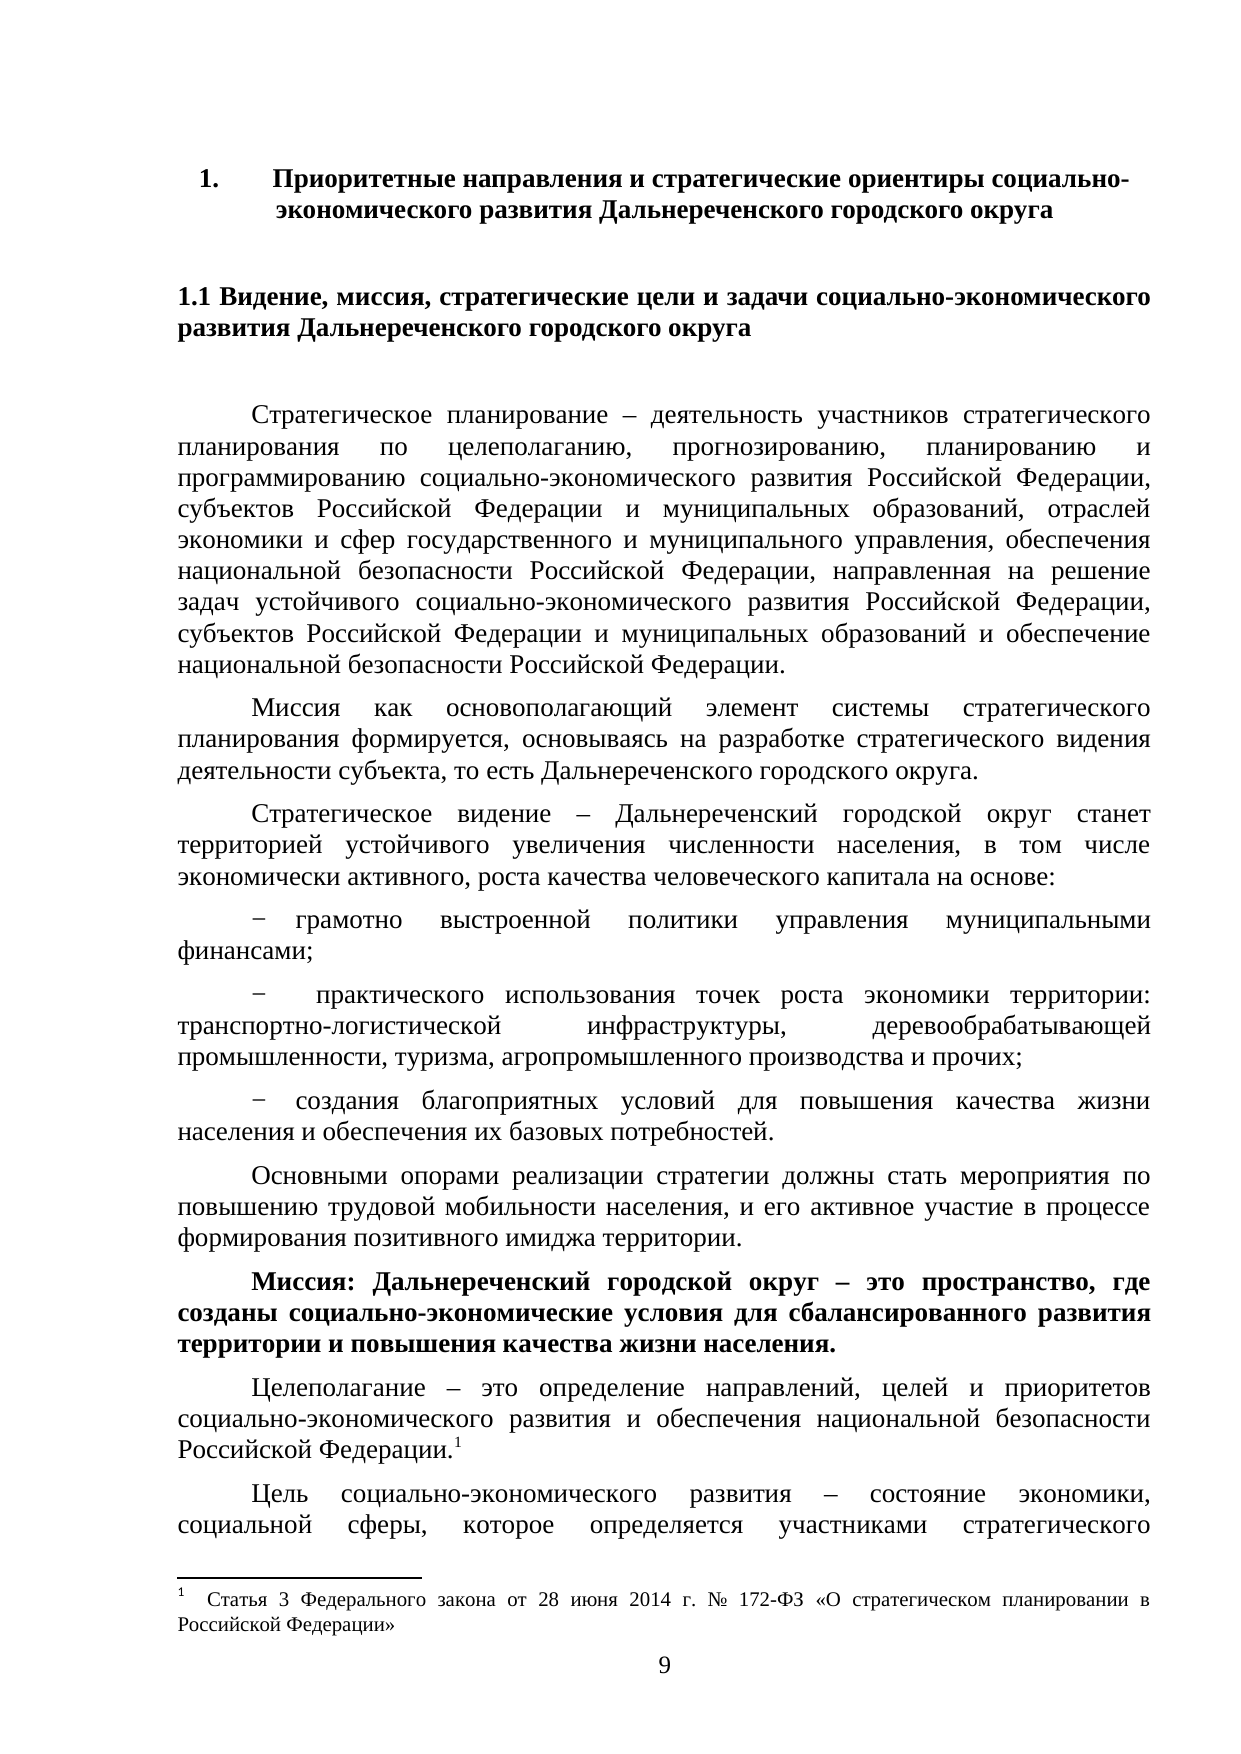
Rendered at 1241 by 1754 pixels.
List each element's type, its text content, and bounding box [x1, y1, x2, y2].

text Стратегическое видение – Дальнереченский городской округ станет территорией устойчивого увеличения численности населения, в том числе экономически активного, роста качества человеческого капитала на основе: [177, 797, 1152, 891]
subtitle 1.1 Видение, миссия, стратегические цели и задачи социально-экономического развития Дальнереченского городского округа [177, 280, 1152, 342]
text Миссия: Дальнереченский городской округ – это пространство, где созданы социально-экономические условия для сбалансированного развития территории и повышения качества жизни населения. [177, 1265, 1152, 1358]
text Стратегическое планирование – деятельность участников стратегического планирования по целеполаганию, прогнозированию, планированию и программированию социально-экономического развития Российской Федерации, субъектов Российской Федерации и муниципальных образований, отраслей экономики и сфер государственного и муниципального управления, обеспечения национальной безопасности Российской Федерации, направленная на решение задач устойчивого социально-экономического развития Российской Федерации, субъектов Российской Федерации и муниципальных образований и обеспечение национальной безопасности Российской Федерации. [177, 399, 1152, 679]
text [177, 1477, 1152, 1539]
list грамотно выстроенной политики управления муниципальными финансами; [177, 903, 1152, 966]
text Основными опорами реализации стратегии должны стать мероприятия по повышению трудовой мобильности населения, и его активное участие в процессе формирования позитивного имиджа территории. [177, 1159, 1152, 1252]
text Миссия как основополагающий элемент системы стратегического планирования формируется, основываясь на разработке стратегического видения деятельности субъекта, то есть Дальнереченского городского округа. [177, 691, 1152, 785]
list создания благоприятных условий для повышения качества жизни населения и обеспечения их базовых потребностей. [177, 1084, 1152, 1146]
subtitle Приоритетные направления и стратегические ориентиры социально-экономического развития Дальнереченского городского округа [177, 162, 1152, 224]
text Целеполагание – это определение направлений, целей и приоритетов социально-экономического развития и обеспечения национальной безопасности Российской Федерации. [177, 1371, 1152, 1464]
list практического использования точек роста экономики территории: транспортно-логистической инфраструктуры, деревообрабатывающей промышленности, туризма, агропромышленного производства и прочих; [177, 978, 1152, 1072]
